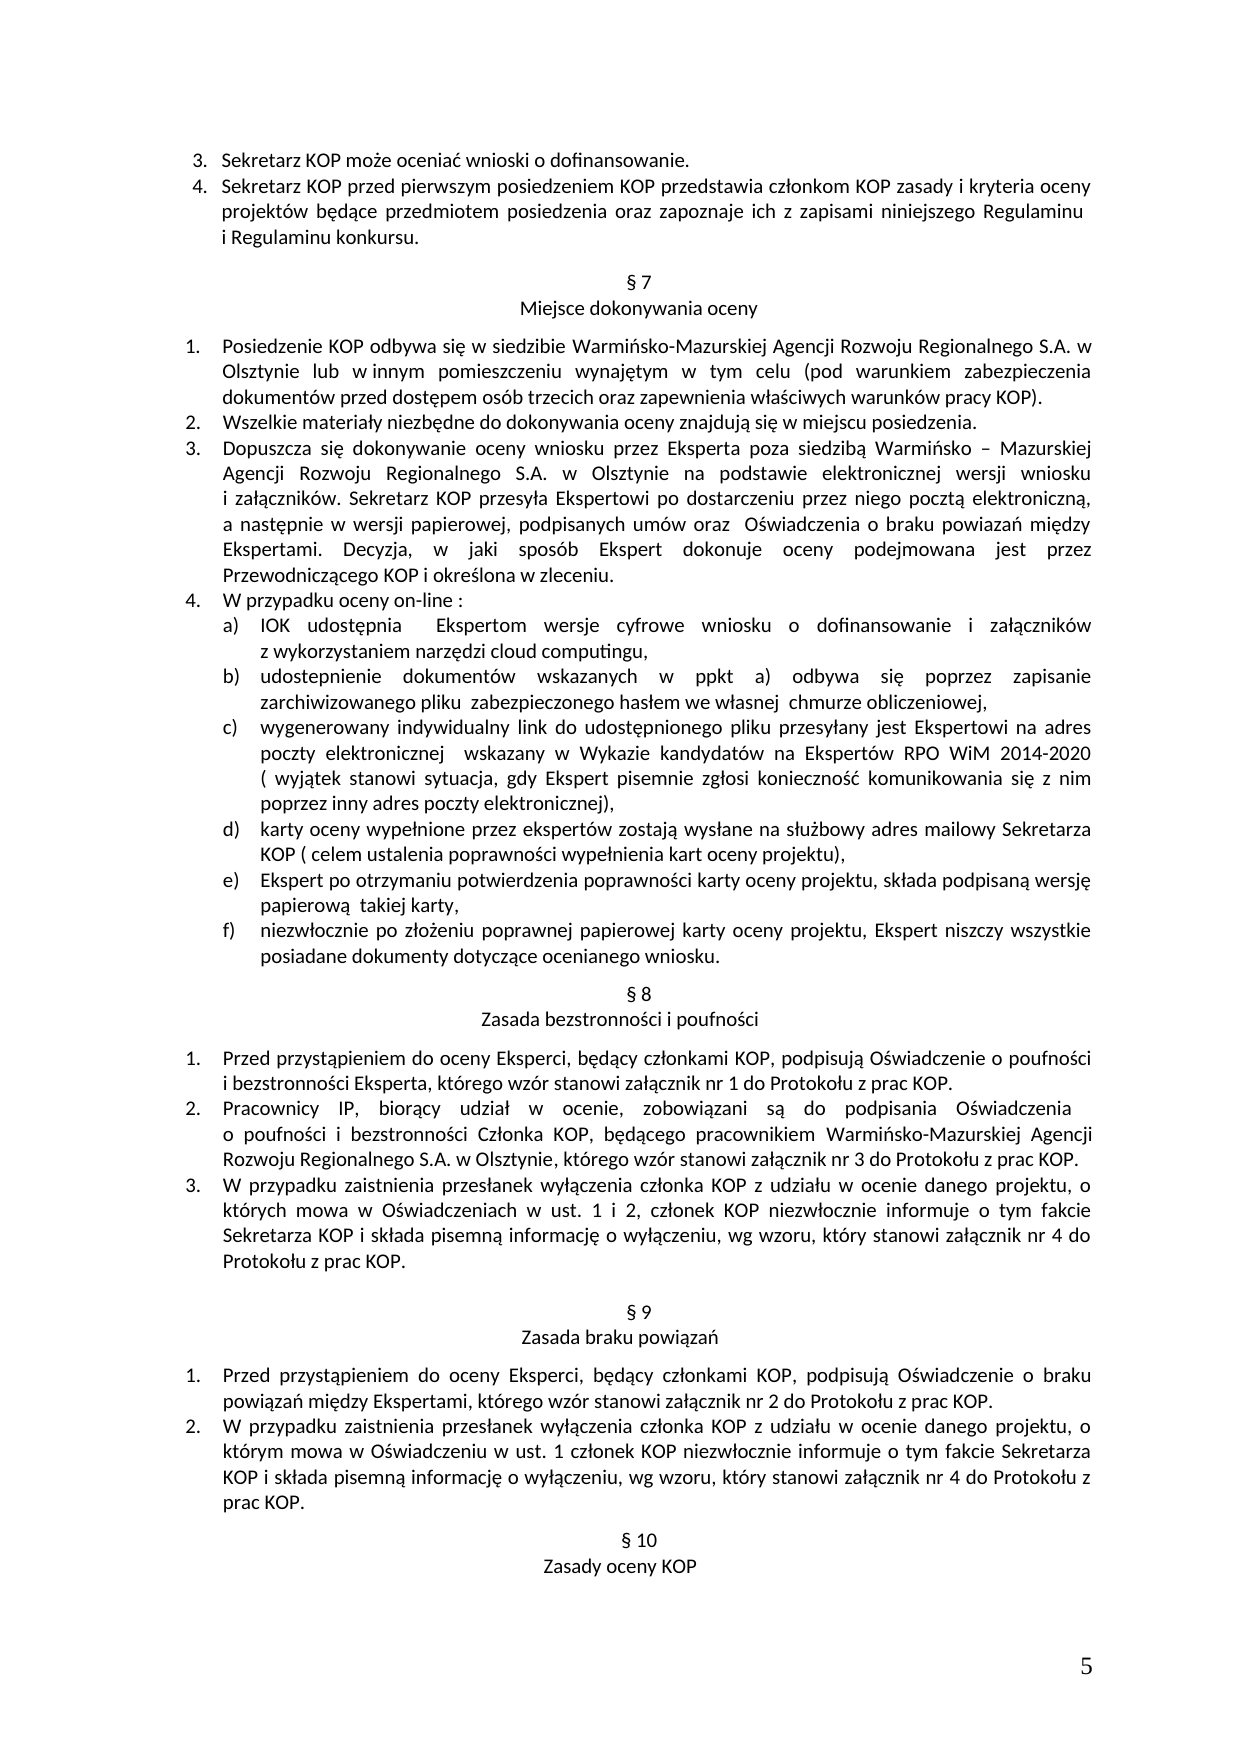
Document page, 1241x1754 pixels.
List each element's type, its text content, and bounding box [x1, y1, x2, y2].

text Zasada bezstronności i poufności [148, 1007, 1093, 1032]
list Wszelkie materiały niezbędne do dokonywania oceny znajdują się w miejscu posiedzenia. [185, 409, 1093, 435]
text Miejsce dokonywania oceny [185, 295, 1093, 320]
list niezwłocznie po złożeniu poprawnej papierowej karty oceny projektu, Ekspert niszczy wszystkie posiadane dokumenty dotyczące ocenianego wniosku. [223, 918, 1093, 968]
list Przed przystąpieniem do oceny Eksperci, będący członkami KOP, podpisują Oświadczenie o braku powiązań między Ekspertami, którego wzór stanowi załącznik nr 2 do Protokołu z prac KOP. [185, 1362, 1093, 1413]
list Dopuszcza się dokonywanie oceny wniosku przez Eksperta poza siedzibą Warmińsko – Mazurskiej Agencji Rozwoju Regionalnego S.A. w Olsztynie na podstawie elektronicznej wersji wniosku i załączników. Sekretarz KOP przesyła Ekspertowi po dostarczeniu przez niego pocztą elektroniczną, a następnie w wersji papierowej, podpisanych umów oraz Oświadczenia o braku powiazań między Ekspertami. Decyzja, w jaki sposób Ekspert dokonuje oceny podejmowana jest przez Przewodniczącego KOP i określona w zleceniu. [185, 435, 1093, 587]
text Zasady oceny KOP [148, 1553, 1093, 1578]
list IOK udostępnia Ekspertom wersje cyfrowe wniosku o dofinansowanie i załączników z wykorzystaniem narzędzi cloud computingu, [223, 613, 1093, 663]
list Ekspert po otrzymaniu potwierdzenia poprawności karty oceny projektu, składa podpisaną wersję papierową takiej karty, [223, 867, 1093, 918]
list Sekretarz KOP może oceniać wnioski o dofinansowanie. [192, 148, 1093, 173]
list Posiedzenie KOP odbywa się w siedzibie Warmińsko-Mazurskiej Agencji Rozwoju Regionalnego S.A. w Olsztynie lub w innym pomieszczeniu wynajętym w tym celu (pod warunkiem zabezpieczenia dokumentów przed dostępem osób trzecich oraz zapewnienia właściwych warunków pracy KOP). [185, 333, 1093, 409]
text § 8 [185, 981, 1093, 1007]
list karty oceny wypełnione przez ekspertów zostają wysłane na służbowy adres mailowy Sekretarza KOP ( celem ustalenia poprawności wypełnienia kart oceny projektu), [223, 816, 1093, 867]
list W przypadku zaistnienia przesłanek wyłączenia członka KOP z udziału w ocenie danego projektu, o którym mowa w Oświadczeniu w ust. 1 członek KOP niezwłocznie informuje o tym fakcie Sekretarza KOP i składa pisemną informację o wyłączeniu, wg wzoru, który stanowi załącznik nr 4 do Protokołu z prac KOP. [185, 1413, 1093, 1515]
text § 7 [185, 269, 1093, 295]
list udostepnienie dokumentów wskazanych w ppkt a) odbywa się poprzez zapisanie zarchiwizowanego pliku zabezpieczonego hasłem we własnej chmurze obliczeniowej, [223, 663, 1093, 714]
text Zasada braku powiązań [148, 1324, 1093, 1350]
list W przypadku oceny on-line : [185, 587, 1093, 613]
text § 9 [185, 1299, 1093, 1324]
list Pracownicy IP, biorący udział w ocenie, zobowiązani są do podpisania Oświadczenia o poufności i bezstronności Członka KOP, będącego pracownikiem Warmińsko-Mazurskiej Agencji Rozwoju Regionalnego S.A. w Olsztynie, którego wzór stanowi załącznik nr 3 do Protokołu z prac KOP. [185, 1096, 1093, 1172]
text § 10 [185, 1528, 1093, 1553]
list W przypadku zaistnienia przesłanek wyłączenia członka KOP z udziału w ocenie danego projektu, o których mowa w Oświadczeniach w ust. 1 i 2, członek KOP niezwłocznie informuje o tym fakcie Sekretarza KOP i składa pisemną informację o wyłączeniu, wg wzoru, który stanowi załącznik nr 4 do Protokołu z prac KOP. [185, 1172, 1093, 1273]
list wygenerowany indywidualny link do udostępnionego pliku przesyłany jest Ekspertowi na adres poczty elektronicznej wskazany w Wykazie kandydatów na Ekspertów RPO WiM 2014-2020 ( wyjątek stanowi sytuacja, gdy Ekspert pisemnie zgłosi konieczność komunikowania się z nim poprzez inny adres poczty elektronicznej), [223, 714, 1093, 816]
list Przed przystąpieniem do oceny Eksperci, będący członkami KOP, podpisują Oświadczenie o poufności i bezstronności Eksperta, którego wzór stanowi załącznik nr 1 do Protokołu z prac KOP. [185, 1045, 1093, 1096]
list Sekretarz KOP przed pierwszym posiedzeniem KOP przedstawia członkom KOP zasady i kryteria oceny projektów będące przedmiotem posiedzenia oraz zapoznaje ich z zapisami niniejszego Regulaminu i Regulaminu konkursu. [192, 173, 1093, 249]
